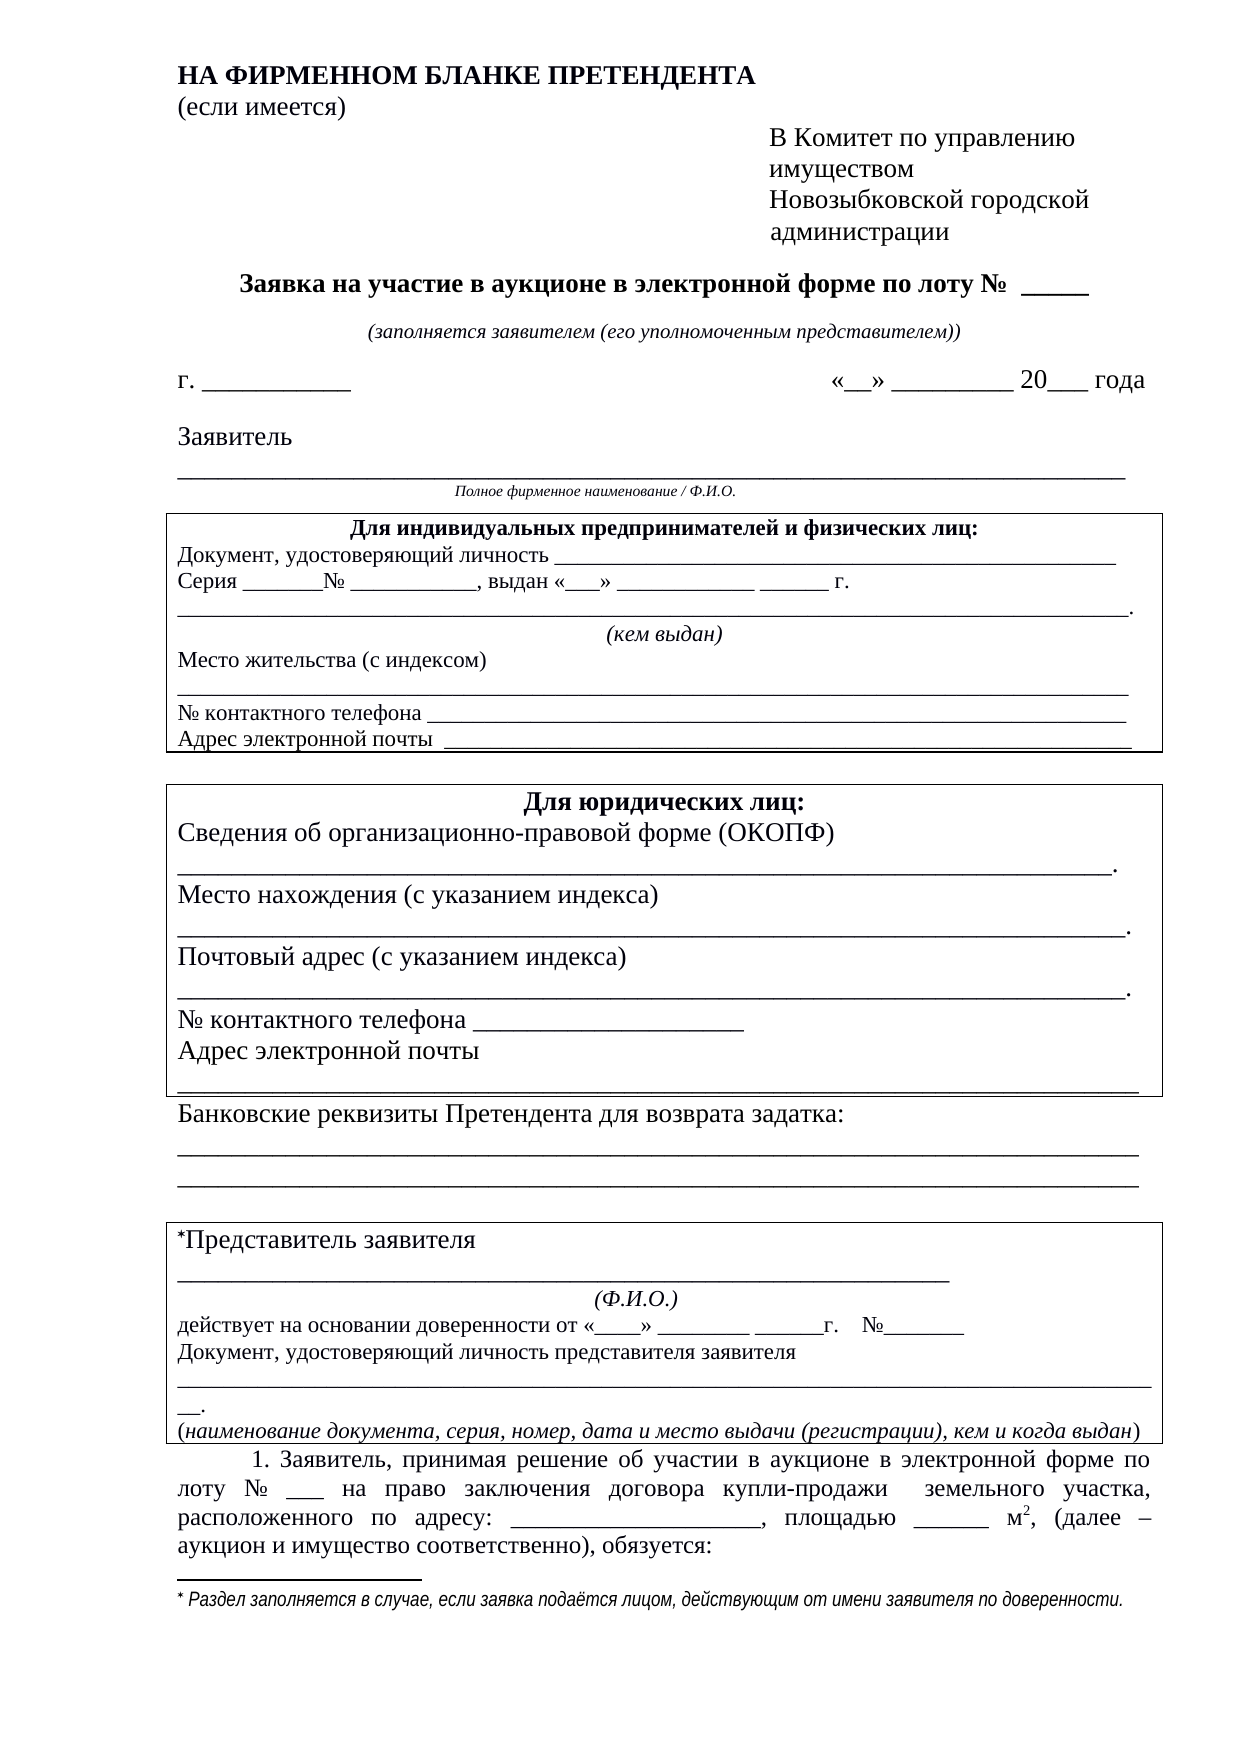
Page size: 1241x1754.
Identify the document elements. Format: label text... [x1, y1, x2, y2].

text Заявитель ______________________________________________________________________ [177, 420, 1152, 482]
table_header Представитель заявителя _________________________________________________________ (Ф.И.О.) действует на основании доверенности от «____» ________ ______г. №_______ Документ, удостоверяющий личность представителя заявителя _______________________________________________________________________________________. (наименование документа, серия, номер, дата и место выдачи (регистрации), кем и когда выдан) [167, 1223, 1162, 1443]
text (заполняется заявителем (его уполномоченным представителем)) [177, 319, 1152, 343]
text Банковские реквизиты Претендента для возврата задатка: [177, 1097, 1152, 1128]
text (если имеется) [177, 90, 1152, 121]
text 1. Заявитель, принимая решение об участии в аукционе в электронной форме по лоту № ___ на право заключения договора купли-продажи земельного участка, расположенного по адресу: ____________________, площадью ______ м2, (далее – аукцион и имущество соответственно), обязуется: [177, 1444, 1152, 1559]
text администрации [177, 215, 1152, 246]
text НА ФИРМЕННОМ БЛАНКЕ ПРЕТЕНДЕНТА [177, 59, 1152, 90]
text Полное фирменное наименование / Ф.И.О. [177, 482, 1152, 513]
text Новозыбковской городской [769, 184, 1152, 215]
table_header Для индивидуальных предпринимателей и физических лиц: Документ, удостоверяющий личность _________________________________________________ Серия _______№ ___________, выдан «___» ____________ ______ г. ___________________________________________________________________________________. (кем выдан) Место жительства (с индексом) ___________________________________________________________________________________ № контактного телефона _____________________________________________________________ Адрес электронной почты ____________________________________________________________ [167, 514, 1162, 751]
table_header Для юридических лиц: Сведения об организационно-правовой форме (ОКОПФ) _____________________________________________________________________. Место нахождения (с указанием индекса) ______________________________________________________________________. Почтовый адрес (с указанием индекса) ______________________________________________________________________. № контактного телефона ____________________ Адрес электронной почты _______________________________________________________________________ [167, 785, 1162, 1096]
text Заявка на участие в аукционе в электронной форме по лоту № _____ [177, 267, 1152, 298]
text _______________________________________________________________________ [177, 1159, 1152, 1191]
text г. ___________ «__» _________ 20___ года [177, 364, 1152, 395]
text В Комитет по управлению имуществом [769, 121, 1152, 184]
text _______________________________________________________________________ [177, 1128, 1152, 1159]
